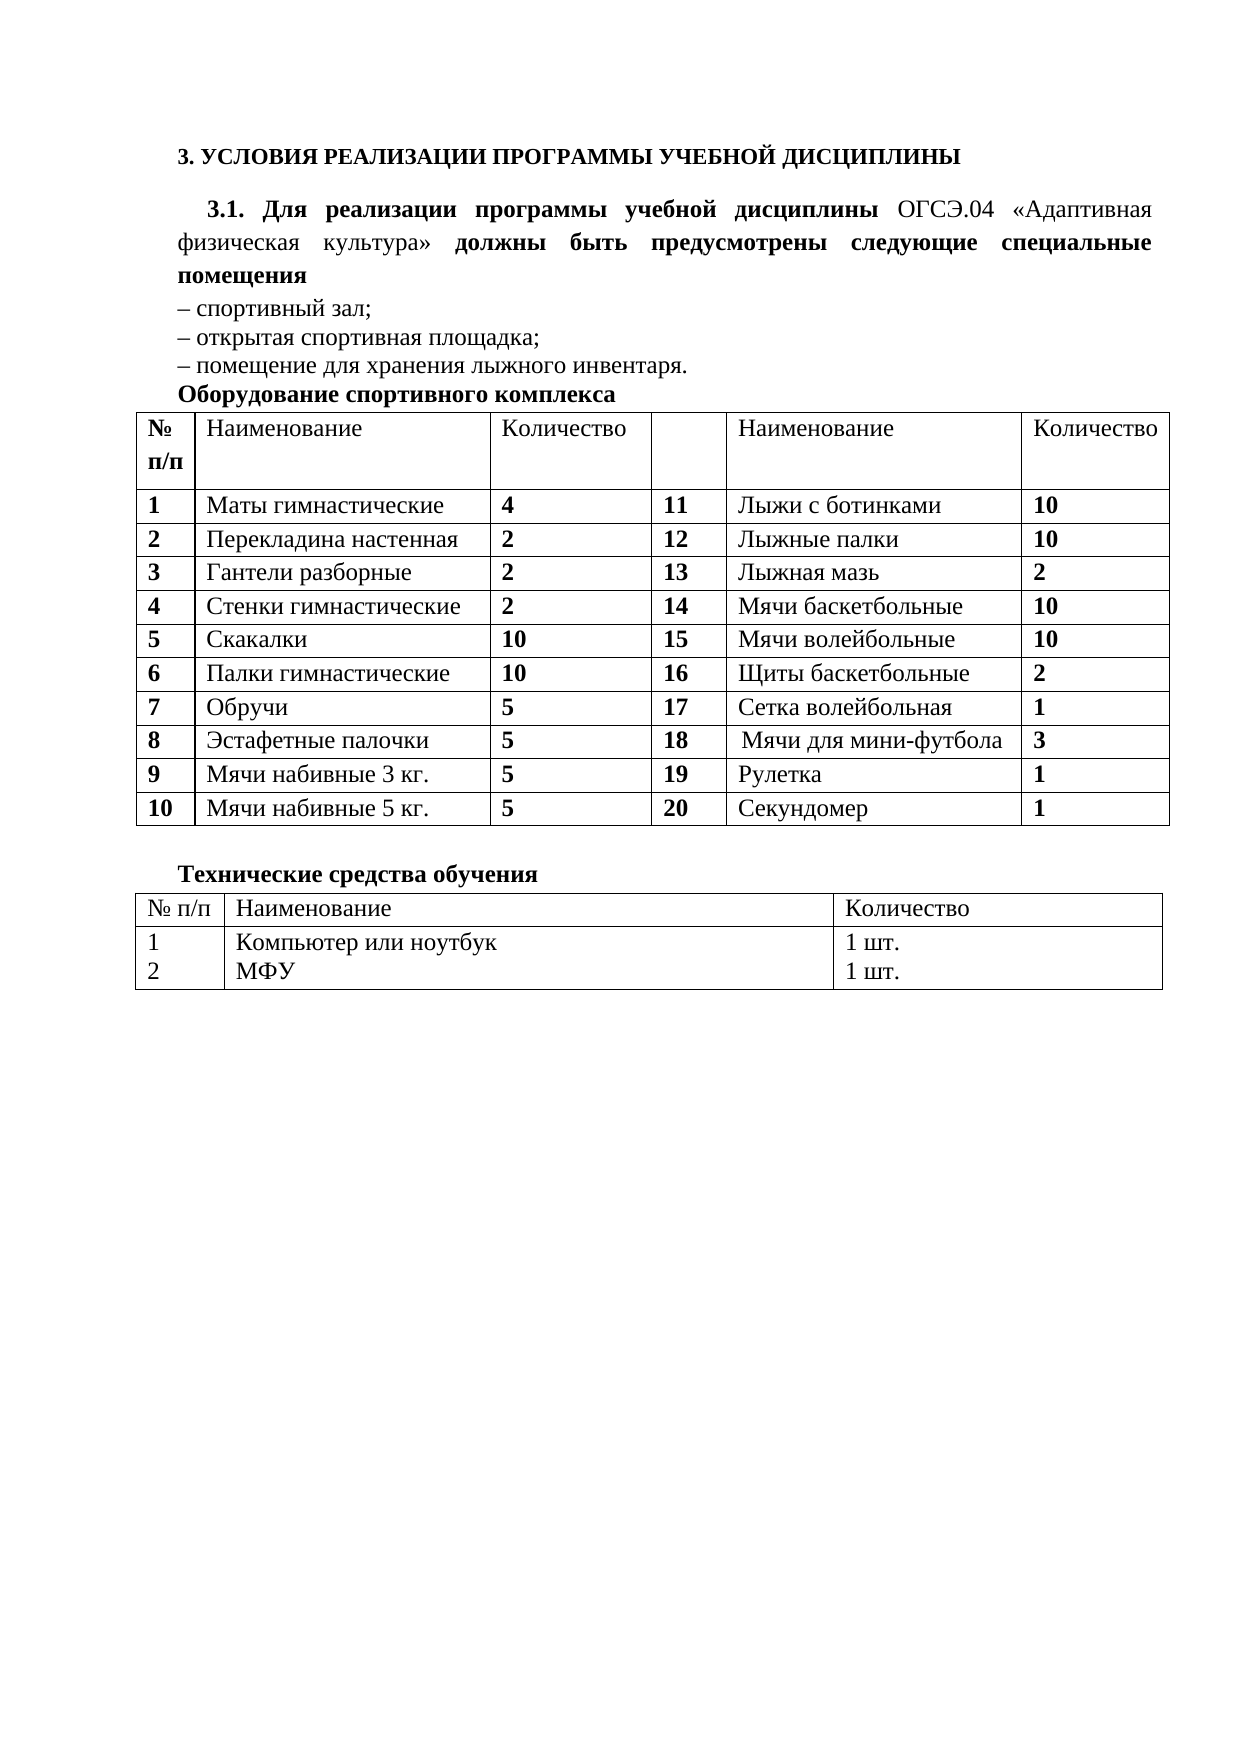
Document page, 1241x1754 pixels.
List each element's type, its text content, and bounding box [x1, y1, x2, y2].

text – спортивный зал; [148, 293, 1209, 322]
table_cell 14 [652, 591, 726, 623]
table_cell 1 2 [136, 927, 224, 988]
text 3. УСЛОВИЯ РЕАЛИЗАЦИИ ПРОГРАММЫ УЧЕБНОЙ ДИСЦИПЛИНЫ [177, 143, 1209, 169]
table_cell 19 [652, 759, 726, 792]
table_cell Рулетка [727, 759, 1021, 792]
table_cell 10 [1022, 591, 1169, 623]
table_cell 7 [137, 692, 194, 724]
table_cell 10 [1022, 490, 1169, 523]
table_cell 1 [1022, 759, 1169, 792]
table_cell 2 [491, 557, 651, 590]
table_cell 6 [137, 658, 194, 691]
table_cell 2 [1022, 658, 1169, 691]
table_cell Маты гимнастические [196, 490, 490, 523]
table_cell 10 [491, 625, 651, 657]
table_cell 1 [1022, 692, 1169, 724]
table_cell Мячи для мини-футбола [727, 726, 1021, 758]
table_cell Лыжная мазь [727, 557, 1021, 590]
text – открытая спортивная площадка; [148, 322, 1209, 350]
table_cell Палки гимнастические [196, 658, 490, 691]
table_header Наименование [196, 413, 490, 489]
table_cell Обручи [196, 692, 490, 724]
table_cell 2 [1022, 557, 1169, 590]
table_cell 5 [491, 759, 651, 792]
table_cell 10 [1022, 524, 1169, 556]
table_cell 9 [137, 759, 194, 792]
table_header Количество [1022, 413, 1169, 489]
table_cell Компьютер или ноутбук МФУ [225, 927, 833, 988]
table_cell Стенки гимнастические [196, 591, 490, 623]
table_cell 2 [491, 524, 651, 556]
table_cell 8 [137, 726, 194, 758]
table_header Наименование [727, 413, 1021, 489]
table_cell 20 [652, 793, 726, 825]
table_cell 5 [491, 692, 651, 724]
table_cell Скакалки [196, 625, 490, 657]
table_cell 17 [652, 692, 726, 724]
table_cell 1 [137, 490, 194, 523]
table_cell 10 [491, 658, 651, 691]
table_cell 11 [652, 490, 726, 523]
table_cell 3 [1022, 726, 1169, 758]
table_cell Эстафетные палочки [196, 726, 490, 758]
table_cell 4 [491, 490, 651, 523]
table_cell Перекладина настенная [196, 524, 490, 556]
table_cell 1 [1022, 793, 1169, 825]
table_cell 18 [652, 726, 726, 758]
table_header Количество [491, 413, 651, 489]
table_cell 1 шт. 1 шт. [834, 927, 1162, 988]
table_cell 10 [1022, 625, 1169, 657]
table_cell Лыжные палки [727, 524, 1021, 556]
table_cell 5 [491, 726, 651, 758]
table_cell 4 [137, 591, 194, 623]
table_cell 15 [652, 625, 726, 657]
table_header № п/п [136, 894, 224, 926]
text Оборудование спортивного комплекса [148, 379, 1209, 408]
table_cell Мячи волейбольные [727, 625, 1021, 657]
table_cell 5 [137, 625, 194, 657]
table_cell 5 [491, 793, 651, 825]
table_cell 2 [137, 524, 194, 556]
table_cell Секундомер [727, 793, 1021, 825]
table_header № п/п [137, 413, 194, 489]
table_cell Мячи набивные . [196, 759, 490, 792]
table_cell Мячи набивные . [196, 793, 490, 825]
text Технические средства обучения [177, 859, 1209, 888]
table_cell Гантели разборные [196, 557, 490, 590]
table_header Наименование [225, 894, 833, 926]
table_header Количество [834, 894, 1162, 926]
table_cell Лыжи с ботинками [727, 490, 1021, 523]
table_cell 16 [652, 658, 726, 691]
table_header [652, 413, 726, 489]
text – помещение для хранения лыжного инвентаря. [148, 350, 1209, 379]
table_cell Щиты баскетбольные [727, 658, 1021, 691]
table_cell 12 [652, 524, 726, 556]
table_cell 2 [491, 591, 651, 623]
table_cell 3 [137, 557, 194, 590]
table_cell 10 [137, 793, 194, 825]
table_cell Мячи баскетбольные [727, 591, 1021, 623]
table_cell Сетка волейбольная [727, 692, 1021, 724]
list 3.1. Для реализации программы учебной дисциплины ОГСЭ.04 «Адаптивная физическая культура» должны быть предусмотрены следующие специальные помещения [177, 194, 1152, 289]
table_cell 13 [652, 557, 726, 590]
